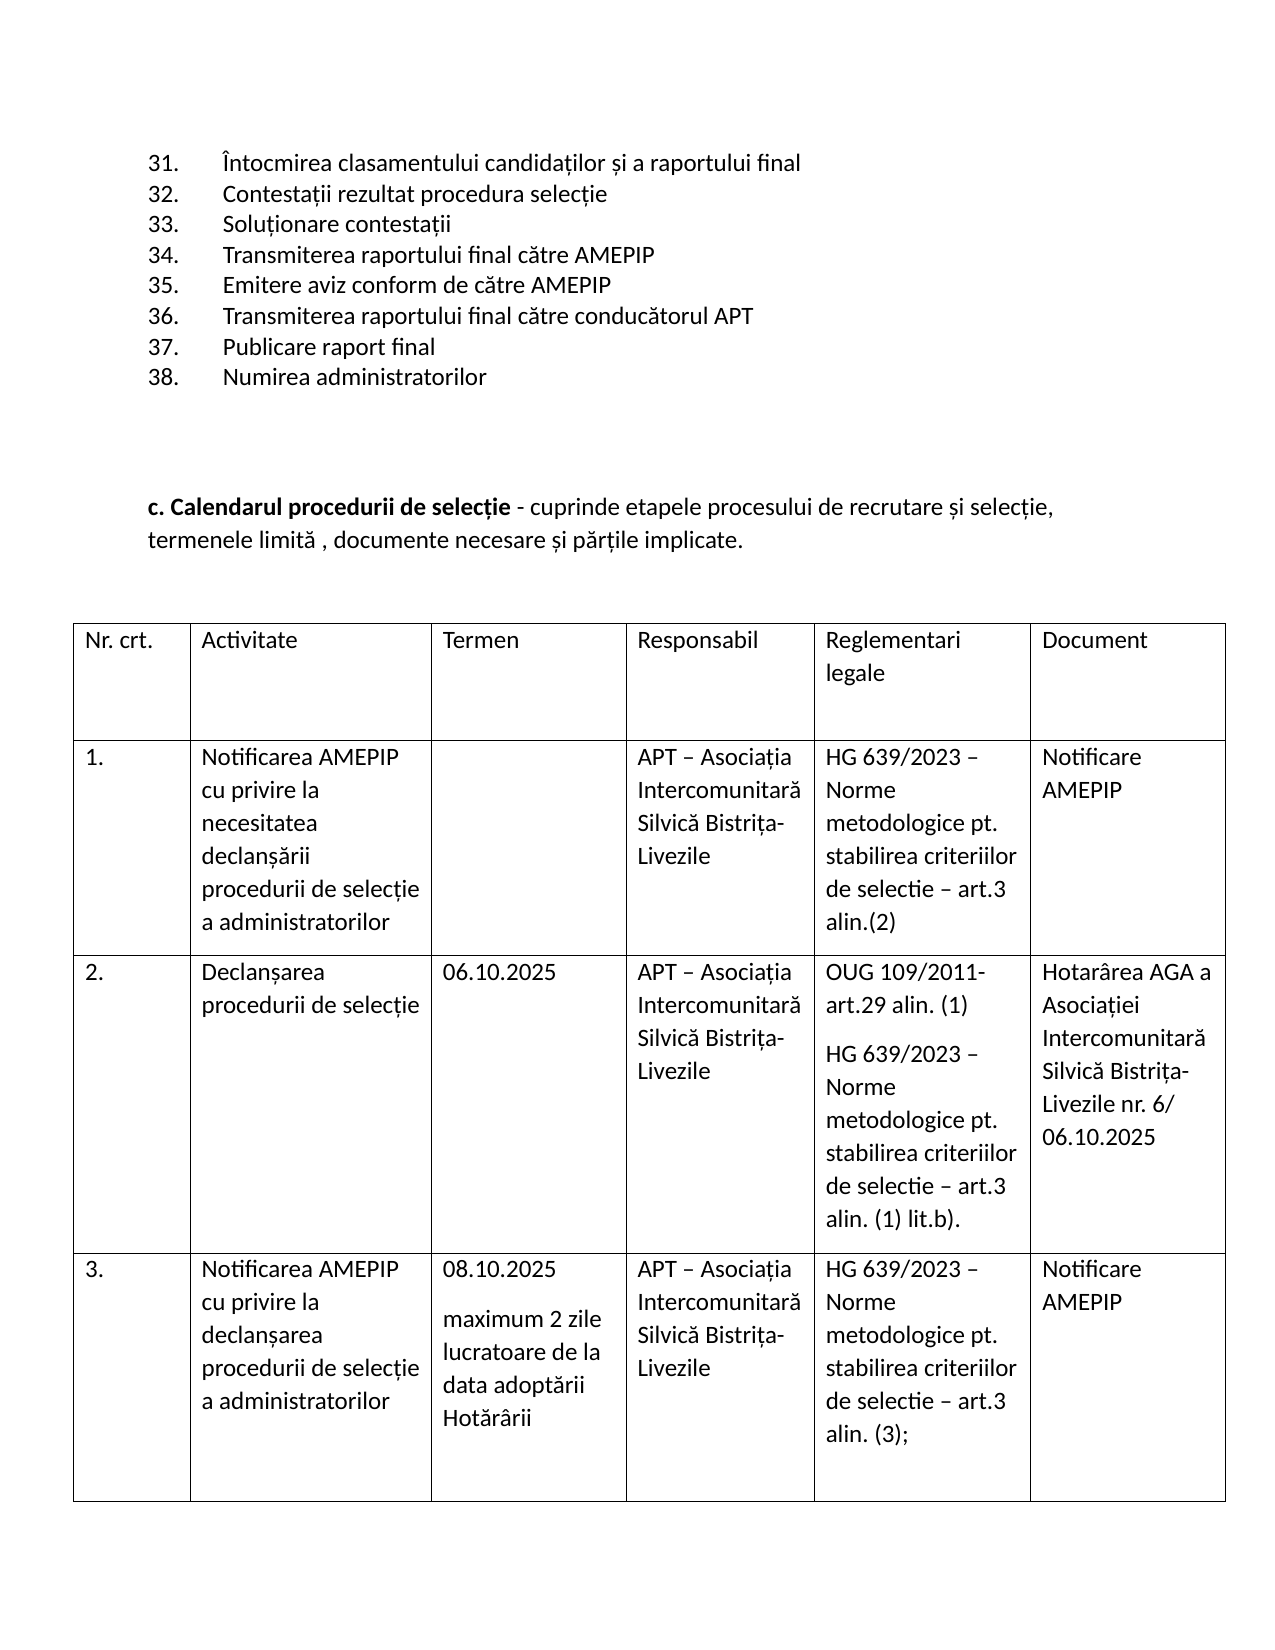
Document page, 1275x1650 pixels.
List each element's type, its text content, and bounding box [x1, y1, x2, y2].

list Transmiterea raportului final către AMEPIP [148, 239, 1127, 270]
table_cell 1. [74, 741, 190, 955]
table_cell OUG 109/2011-art.29 alin. (1) HG 639/2023 – Norme metodologice pt. stabilirea criteriilor de selectie – art.3 alin. (1) lit.b). [815, 956, 1030, 1252]
table_cell Notificare AMEPIP [1031, 1254, 1225, 1501]
table_cell 06.10.2025 [432, 956, 626, 1252]
table_cell Hotarârea AGA a Asociației Intercomunitară Silvică Bistrița-Livezile nr. 6/ 06.10.2025 [1031, 956, 1225, 1252]
table_cell [432, 741, 626, 955]
list Transmiterea raportului final către conducătorul APT [148, 300, 1127, 331]
table_cell 2. [74, 956, 190, 1252]
table_header Document [1031, 624, 1225, 740]
table_cell APT – Asociația Intercomunitară Silvică Bistrița-Livezile [627, 741, 814, 955]
table_cell 3. [74, 1254, 190, 1501]
table_header Responsabil [627, 624, 814, 740]
table_header Nr. crt. [74, 624, 190, 740]
table_cell Notificare AMEPIP [1031, 741, 1225, 955]
list Publicare raport final [148, 331, 1127, 361]
list Numirea administratorilor [148, 361, 1127, 392]
list Soluționare contestații [148, 209, 1127, 239]
table_header Activitate [191, 624, 431, 740]
list Întocmirea clasamentului candidaților și a raportului final [148, 148, 1127, 178]
text c. Calendarul procedurii de selecție - cuprinde etapele procesului de recrutare și selecție, termenele limită , documente necesare și părțile implicate. [148, 491, 1127, 554]
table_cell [815, 1254, 1030, 1501]
table_header Termen [432, 624, 626, 740]
table_cell APT – Asociația Intercomunitară Silvică Bistrița-Livezile [627, 956, 814, 1252]
table_cell HG 639/2023 – Norme metodologice pt. stabilirea criteriilor de selectie – art.3 alin.(2) [815, 741, 1030, 955]
table_cell Notificarea AMEPIP cu privire la necesitatea declanșării procedurii de selecție a administratorilor [191, 741, 431, 955]
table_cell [627, 1254, 814, 1501]
list Emitere aviz conform de către AMEPIP [148, 270, 1127, 300]
table_header Reglementari legale [815, 624, 1030, 740]
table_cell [191, 1254, 431, 1501]
list Contestații rezultat procedura selecție [148, 178, 1127, 209]
table_cell Declanșarea procedurii de selecție [191, 956, 431, 1252]
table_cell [432, 1254, 626, 1501]
